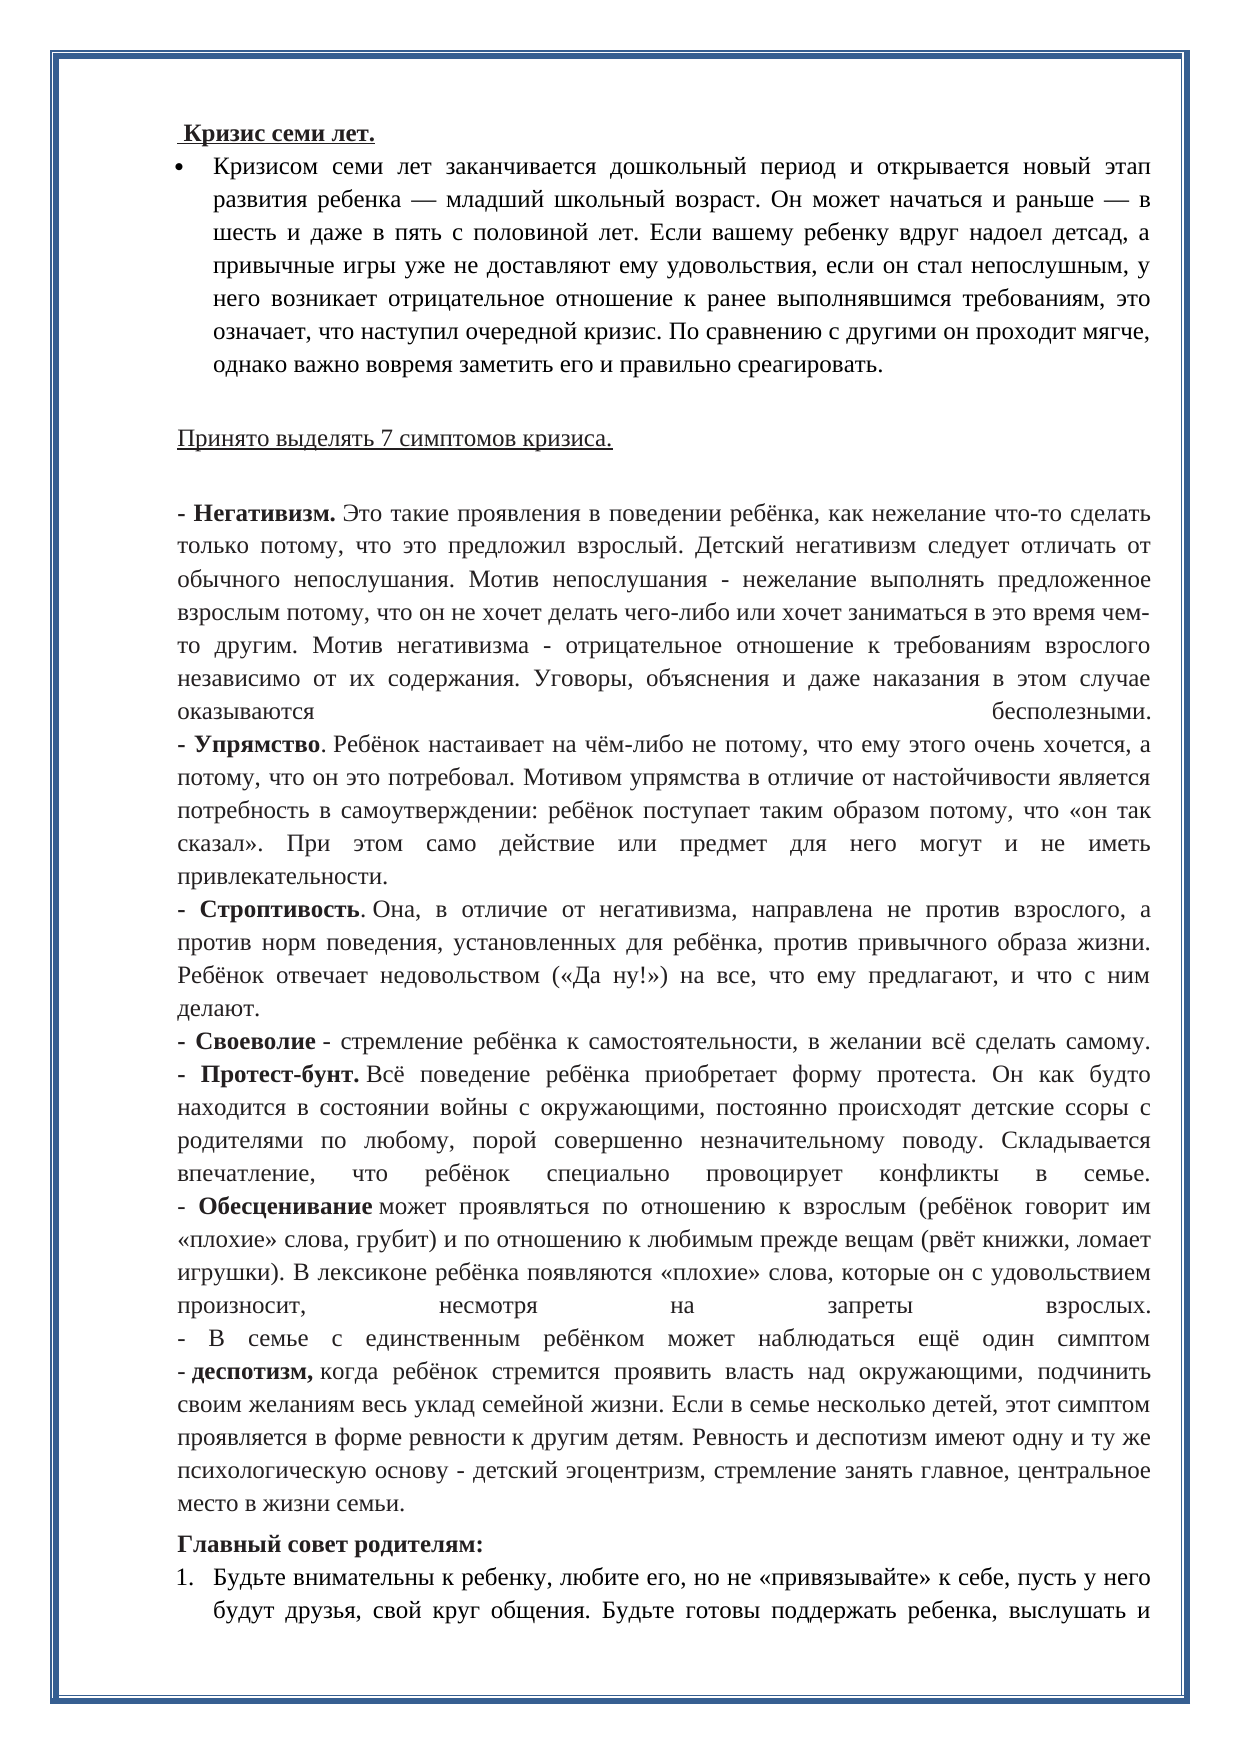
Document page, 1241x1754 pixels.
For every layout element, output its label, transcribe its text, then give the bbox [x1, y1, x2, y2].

text Кризис семи лет. [177, 118, 1152, 147]
text - Негативизм. Это такие проявления в поведении ребёнка, как нежелание что-то сделать только потому, что это предложил взрослый. Детский негативизм следует отличать от обычного непослушания. Мотив непослушания - нежелание выполнять предложенное взрослым потому, что он не хочет делать чего-либо или хочет заниматься в это время чем-то другим. Мотив негативизма - отрицательное отношение к требованиям взрослого независимо от их содержания. Уговоры, объяснения и даже наказания в этом случае оказываются бесполезными. - Упрямство. Ребёнок настаивает на чём-либо не потому, что ему этого очень хочется, а потому, что он это потребовал. Мотивом упрямства в отличие от настойчивости является потребность в самоутверждении: ребёнок поступает таким образом потому, что «он так сказал». При этом само действие или предмет для него могут и не иметь привлекательности. - Строптивость. Она, в отличие от негативизма, направлена не против взрослого, а против норм поведения, установленных для ребёнка, против привычного образа жизни. Ребёнок отвечает недовольством («Да ну!») на все, что ему предлагают, и что с ним делают. - Своеволие - стремление ребёнка к самостоятельности, в желании всё сделать самому. - Протест-бунт. Всё поведение ребёнка приобретает форму протеста. Он как будто находится в состоянии войны с окружающими, постоянно происходят детские ссоры с родителями по любому, порой совершенно незначительному поводу. Складывается впечатление, что ребёнок специально провоцирует конфликты в семье. - Обесценивание может проявляться по отношению к взрослым (ребёнок говорит им «плохие» слова, грубит) и по отношению к любимым прежде вещам (рвёт книжки, ломает игрушки). В лексиконе ребёнка появляются «плохие» слова, которые он с удовольствием произносит, несмотря на запреты взрослых. - В семье с единственным ребёнком может наблюдаться ещё один симптом - деспотизм, когда ребёнок стремится проявить власть над окружающими, подчинить своим желаниям весь уклад семейной жизни. Если в семье несколько детей, этот симптом проявляется в форме ревности к другим детям. Ревность и деспотизм имеют одну и ту же психологическую основу - детский эгоцентризм, стремление занять главное, центральное место в жизни семьи. [177, 464, 1152, 1517]
text Принято выделять 7 симптомов кризиса. [177, 423, 1152, 452]
list Кризисом семи лет заканчивается дошкольный период и открывается новый этап развития ребенка — младший школьный возраст. Он может начаться и раньше — в шесть и даже в пять с половиной лет. Если вашему ребенку вдруг надоел детсад, а привычные игры уже не доставляют ему удовольствия, если он стал непослушным, у него возникает отрицательное отношение к ранее выполнявшимся требованиям, это означает, что наступил очередной кризис. По сравнению с другими он проходит мягче, однако важно вовремя заметить его и правильно среагировать. [175, 151, 1152, 378]
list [175, 1562, 1152, 1624]
text Главный совет родителям: [177, 1529, 1152, 1558]
